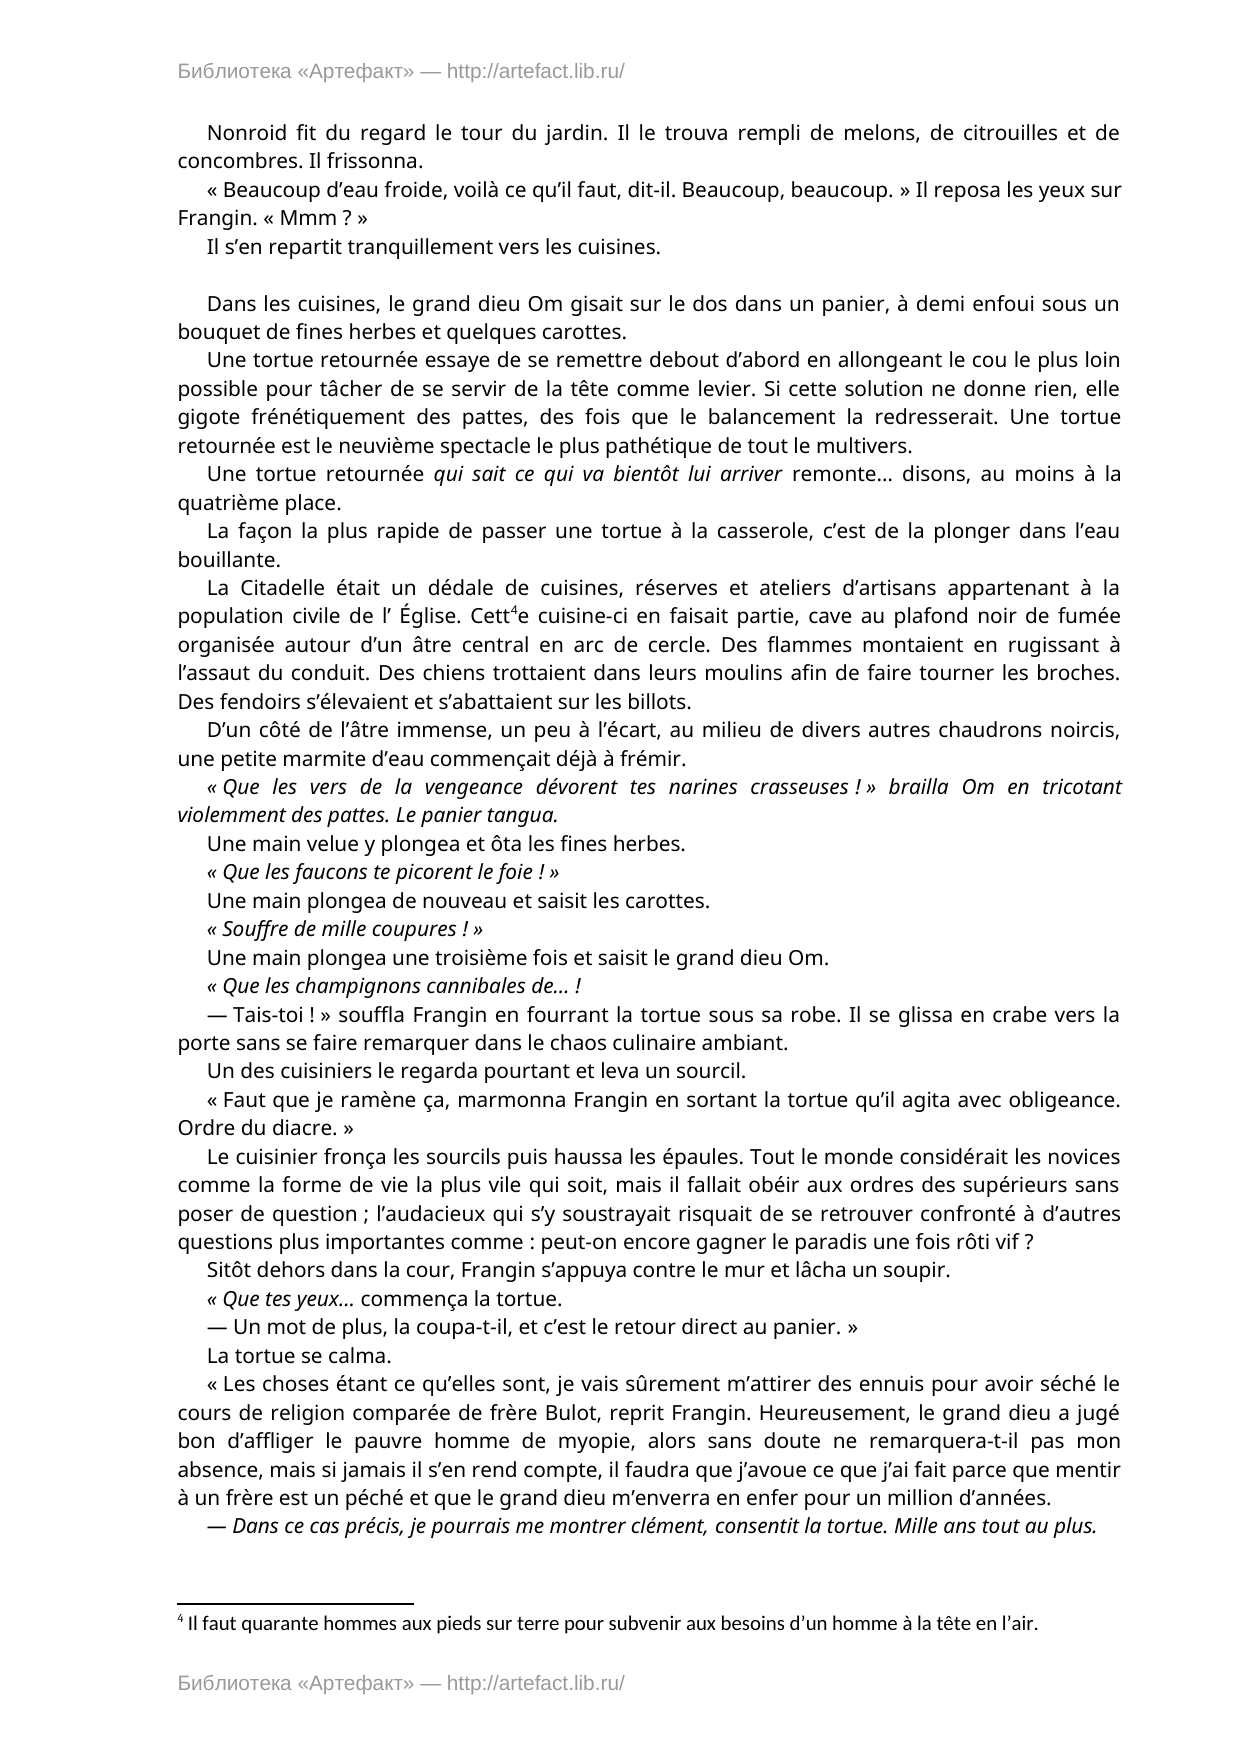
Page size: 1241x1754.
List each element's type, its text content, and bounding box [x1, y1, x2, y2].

text — Un mot de plus, la coupa-t-il, et c’est le retour direct au panier. » [177, 1312, 1122, 1341]
text « Beaucoup d’eau froide, voilà ce qu’il faut, dit-il. Beaucoup, beaucoup. » Il reposa les yeux sur Frangin. « Mmm ? » [177, 175, 1122, 232]
text La façon la plus rapide de passer une tortue à la casserole, c’est de la plonger dans l’eau bouillante. [177, 516, 1122, 573]
text — Tais-toi ! » souffla Frangin en fourrant la tortue sous sa robe. Il se glissa en crabe vers la porte sans se faire remarquer dans le chaos culinaire ambiant. [177, 1000, 1122, 1057]
text « Que les vers de la vengeance dévorent tes narines crasseuses ! » brailla Om en tricotant violemment des pattes. Le panier tangua. [177, 772, 1122, 829]
text Dans les cuisines, le grand dieu Om gisait sur le dos dans un panier, à demi enfoui sous un bouquet de fines herbes et quelques carottes. [177, 289, 1122, 346]
text « Que tes yeux… commença la tortue. [177, 1284, 1122, 1312]
text Le cuisinier fronça les sourcils puis haussa les épaules. Tout le monde considérait les novices comme la forme de vie la plus vile qui soit, mais il fallait obéir aux ordres des supérieurs sans poser de question ; l’audacieux qui s’y soustrayait risquait de se retrouver confronté à d’autres questions plus importantes comme : peut-on encore gagner le paradis une fois rôti vif ? [177, 1142, 1122, 1256]
text Un des cuisiniers le regarda pourtant et leva un sourcil. [177, 1057, 1122, 1085]
text Sitôt dehors dans la cour, Frangin s’appuya contre le mur et lâcha un soupir. [177, 1256, 1122, 1284]
text Une main plongea de nouveau et saisit les carottes. [177, 886, 1122, 914]
text La tortue se calma. [177, 1341, 1122, 1369]
text Une main velue y plongea et ôta les fines herbes. [177, 829, 1122, 857]
text « Souffre de mille coupures ! » [177, 914, 1122, 943]
text La Citadelle était un dédale de cuisines, réserves et ateliers d’artisans appartenant à la population civile de l’ Église. Cette cuisine-ci en faisait partie, cave au plafond noir de fumée organisée autour d’un âtre central en arc de cercle. Des flammes montaient en rugissant à l’assaut du conduit. Des chiens trottaient dans leurs moulins afin de faire tourner les broches. Des fendoirs s’élevaient et s’abattaient sur les billots. [177, 573, 1122, 715]
text Une main plongea une troisième fois et saisit le grand dieu Om. [177, 943, 1122, 971]
text « Que les champignons cannibales de… ! [177, 971, 1122, 1000]
text Il s’en repartit tranquillement vers les cuisines. [177, 232, 1122, 260]
text « Que les faucons te picorent le foie ! » [177, 857, 1122, 886]
text Une tortue retournée qui sait ce qui va bientôt lui arriver remonte… disons, au moins à la quatrième place. [177, 459, 1122, 516]
text « Faut que je ramène ça, marmonna Frangin en sortant la tortue qu’il agita avec obligeance. Ordre du diacre. » [177, 1085, 1122, 1142]
text Une tortue retournée essaye de se remettre debout d’abord en allongeant le cou le plus loin possible pour tâcher de se servir de la tête comme levier. Si cette solution ne donne rien, elle gigote frénétiquement des pattes, des fois que le balancement la redresserait. Une tortue retournée est le neuvième spectacle le plus pathétique de tout le multivers. [177, 346, 1122, 459]
text Nonroid fit du regard le tour du jardin. Il le trouva rempli de melons, de citrouilles et de concombres. Il frissonna. [177, 118, 1122, 175]
text D’un côté de l’âtre immense, un peu à l’écart, au milieu de divers autres chaudrons noircis, une petite marmite d’eau commençait déjà à frémir. [177, 715, 1122, 772]
text — Dans ce cas précis, je pourrais me montrer clément, consentit la tortue. Mille ans tout au plus. [177, 1512, 1122, 1540]
text « Les choses étant ce qu’elles sont, je vais sûrement m’attirer des ennuis pour avoir séché le cours de religion comparée de frère Bulot, reprit Frangin. Heureusement, le grand dieu a jugé bon d’affliger le pauvre homme de myopie, alors sans doute ne remarquera-t-il pas mon absence, mais si jamais il s’en rend compte, il faudra que j’avoue ce que j’ai fait parce que mentir à un frère est un péché et que le grand dieu m’enverra en enfer pour un million d’années. [177, 1369, 1122, 1512]
